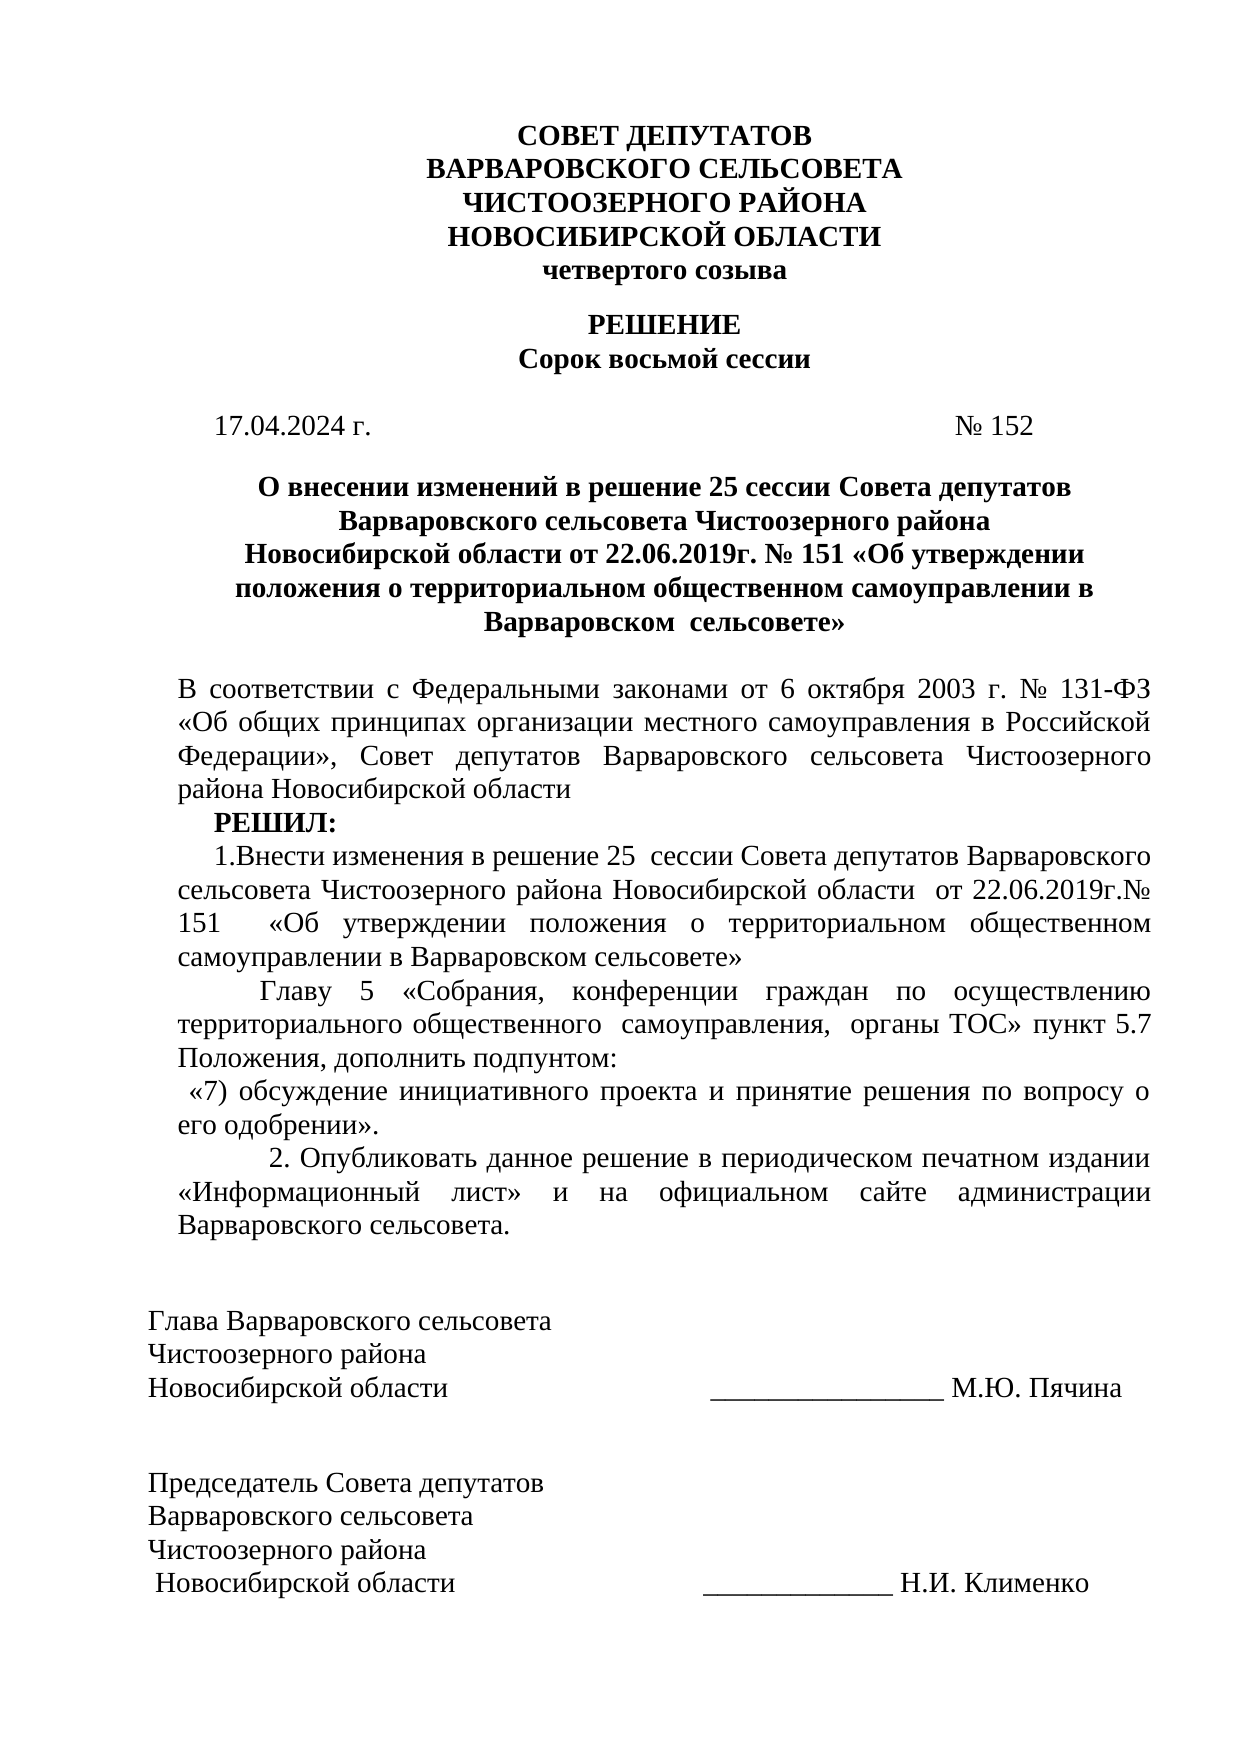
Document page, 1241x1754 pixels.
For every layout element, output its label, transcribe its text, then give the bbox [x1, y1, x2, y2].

text Новосибирской области от 22.06.2019г. № 151 «Об утверждении положения о территориальном общественном самоуправлении в Варваровском сельсовете» [177, 537, 1152, 637]
text 2. Опубликовать данное решение в периодическом печатном издании «Информационный лист» и на официальном сайте администрации Варваровского сельсовета. [177, 1140, 1152, 1241]
text Чистоозерного района [148, 1336, 1152, 1370]
text 1.Внести изменения в решение 25 сессии Совета депутатов Варваровского сельсовета Чистоозерного района Новосибирской области от 22.06.2019г.№ 151 «Об утверждении положения о территориальном общественном самоуправлении в Варваровском сельсовете» [177, 838, 1152, 973]
text Варваровского сельсовета [148, 1498, 1152, 1532]
text СОВЕТ ДЕПУТАТОВ [177, 118, 1152, 152]
text четвертого созыва [177, 252, 1152, 286]
text 17.04.2024 г. № 152 [177, 408, 1152, 442]
text Председатель Совета депутатов [148, 1465, 1152, 1498]
text РЕШИЛ: [177, 805, 1152, 838]
text Варваровского сельсовета Чистоозерного района [177, 503, 1152, 537]
text В соответствии с Федеральными законами от 6 октября 2003 г. № 131-ФЗ «Об общих принципах организации местного самоуправления в Российской Федерации», Совет депутатов Варваровского сельсовета Чистоозерного района Новосибирской области [177, 671, 1152, 805]
text ВАРВАРОВСКОГО СЕЛЬСОВЕТА [177, 152, 1152, 185]
text РЕШЕНИЕ [177, 307, 1152, 341]
text ЧИСТООЗЕРНОГО РАЙОНА [177, 185, 1152, 219]
text «7) обсуждение инициативного проекта и принятие решения по вопросу о его одобрении». [177, 1073, 1152, 1140]
text О внесении изменений в решение 25 сессии Совета депутатов [177, 469, 1152, 503]
text Новосибирской области ________________ М.Ю. Пячина [148, 1370, 1152, 1403]
text НОВОСИБИРСКОЙ ОБЛАСТИ [177, 219, 1152, 252]
text Новосибирской области _____________ Н.И. Клименко [148, 1565, 1152, 1599]
text Сорок восьмой сессии [177, 341, 1152, 374]
text Чистоозерного района [148, 1532, 1152, 1565]
text Глава Варваровского сельсовета [148, 1303, 1152, 1336]
text Главу 5 «Собрания, конференции граждан по осуществлению территориального общественного самоуправления, органы ТОС» пункт 5.7 Положения, дополнить подпунтом: [177, 973, 1152, 1073]
